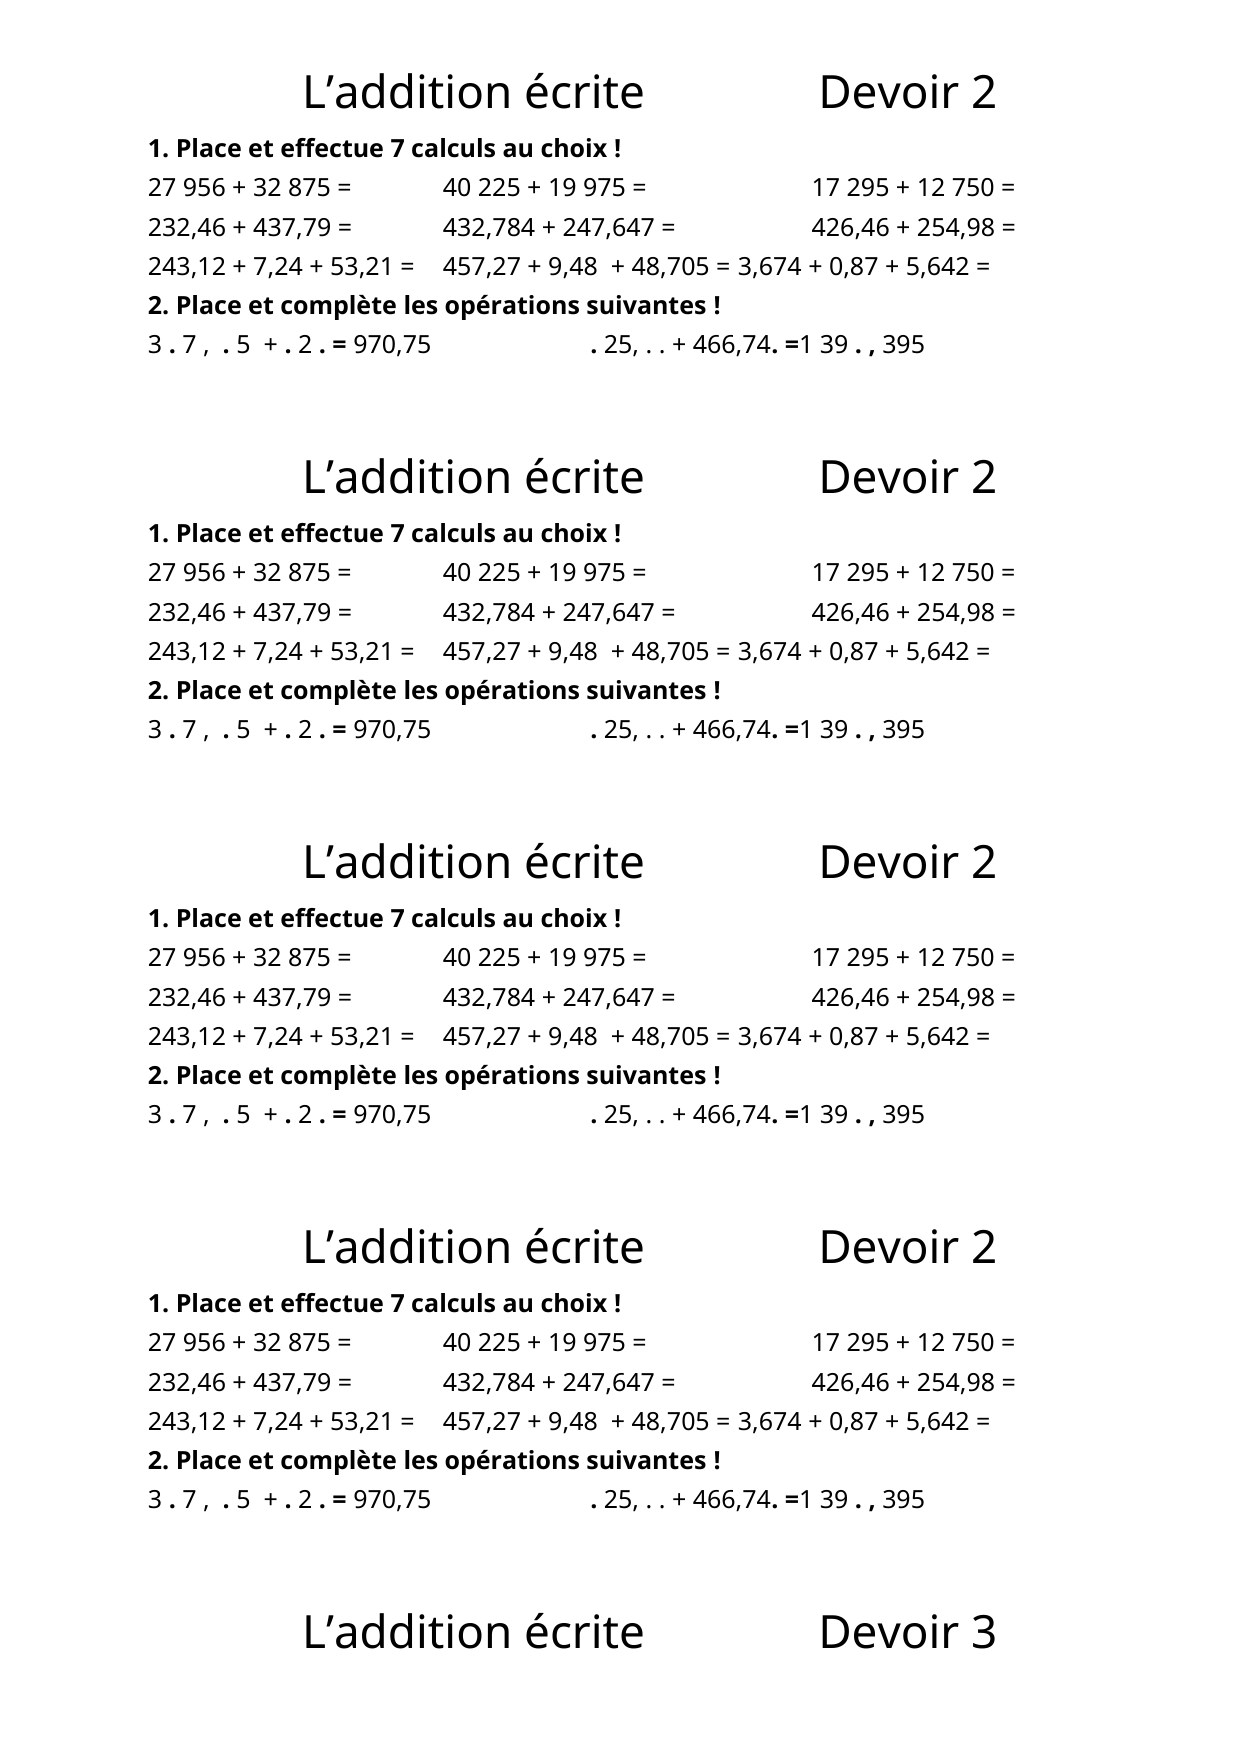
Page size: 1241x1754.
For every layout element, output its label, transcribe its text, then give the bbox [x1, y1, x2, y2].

text 3 . 7 , . 5 + . 2 . = 970,75 . 25, . . + 466,74. =1 39 . , 395 [148, 1482, 1152, 1516]
text 1. Place et effectue 7 calculs au choix ! [148, 1286, 1152, 1320]
text 243,12 + 7,24 + 53,21 = 457,27 + 9,48 + 48,705 = 3,674 + 0,87 + 5,642 = [148, 633, 1152, 667]
text 232,46 + 437,79 = 432,784 + 247,647 = 426,46 + 254,98 = [148, 209, 1152, 243]
text L’addition écrite Devoir 2 [148, 444, 1152, 507]
text 27 956 + 32 875 = 40 225 + 19 975 = 17 295 + 12 750 = [148, 555, 1152, 589]
text 3 . 7 , . 5 + . 2 . = 970,75 . 25, . . + 466,74. =1 39 . , 395 [148, 712, 1152, 746]
text 2. Place et complète les opérations suivantes ! [148, 1442, 1152, 1477]
text 232,46 + 437,79 = 432,784 + 247,647 = 426,46 + 254,98 = [148, 979, 1152, 1013]
text 1. Place et effectue 7 calculs au choix ! [148, 516, 1152, 550]
text L’addition écrite Devoir 2 [148, 1214, 1152, 1277]
text 243,12 + 7,24 + 53,21 = 457,27 + 9,48 + 48,705 = 3,674 + 0,87 + 5,642 = [148, 1018, 1152, 1052]
text 27 956 + 32 875 = 40 225 + 19 975 = 17 295 + 12 750 = [148, 1325, 1152, 1359]
text 1. Place et effectue 7 calculs au choix ! [148, 901, 1152, 935]
text L’addition écrite Devoir 3 [148, 1599, 1152, 1662]
text L’addition écrite Devoir 2 [148, 59, 1152, 122]
text 3 . 7 , . 5 + . 2 . = 970,75 . 25, . . + 466,74. =1 39 . , 395 [148, 327, 1152, 361]
text 3 . 7 , . 5 + . 2 . = 970,75 . 25, . . + 466,74. =1 39 . , 395 [148, 1097, 1152, 1131]
text 243,12 + 7,24 + 53,21 = 457,27 + 9,48 + 48,705 = 3,674 + 0,87 + 5,642 = [148, 248, 1152, 282]
text 27 956 + 32 875 = 40 225 + 19 975 = 17 295 + 12 750 = [148, 940, 1152, 974]
text 2. Place et complète les opérations suivantes ! [148, 1057, 1152, 1092]
text 232,46 + 437,79 = 432,784 + 247,647 = 426,46 + 254,98 = [148, 1364, 1152, 1398]
text 27 956 + 32 875 = 40 225 + 19 975 = 17 295 + 12 750 = [148, 170, 1152, 204]
text 2. Place et complète les opérations suivantes ! [148, 287, 1152, 322]
text 243,12 + 7,24 + 53,21 = 457,27 + 9,48 + 48,705 = 3,674 + 0,87 + 5,642 = [148, 1403, 1152, 1437]
text L’addition écrite Devoir 2 [148, 829, 1152, 892]
text 2. Place et complète les opérations suivantes ! [148, 672, 1152, 707]
text 232,46 + 437,79 = 432,784 + 247,647 = 426,46 + 254,98 = [148, 594, 1152, 628]
text 1. Place et effectue 7 calculs au choix ! [148, 131, 1152, 165]
